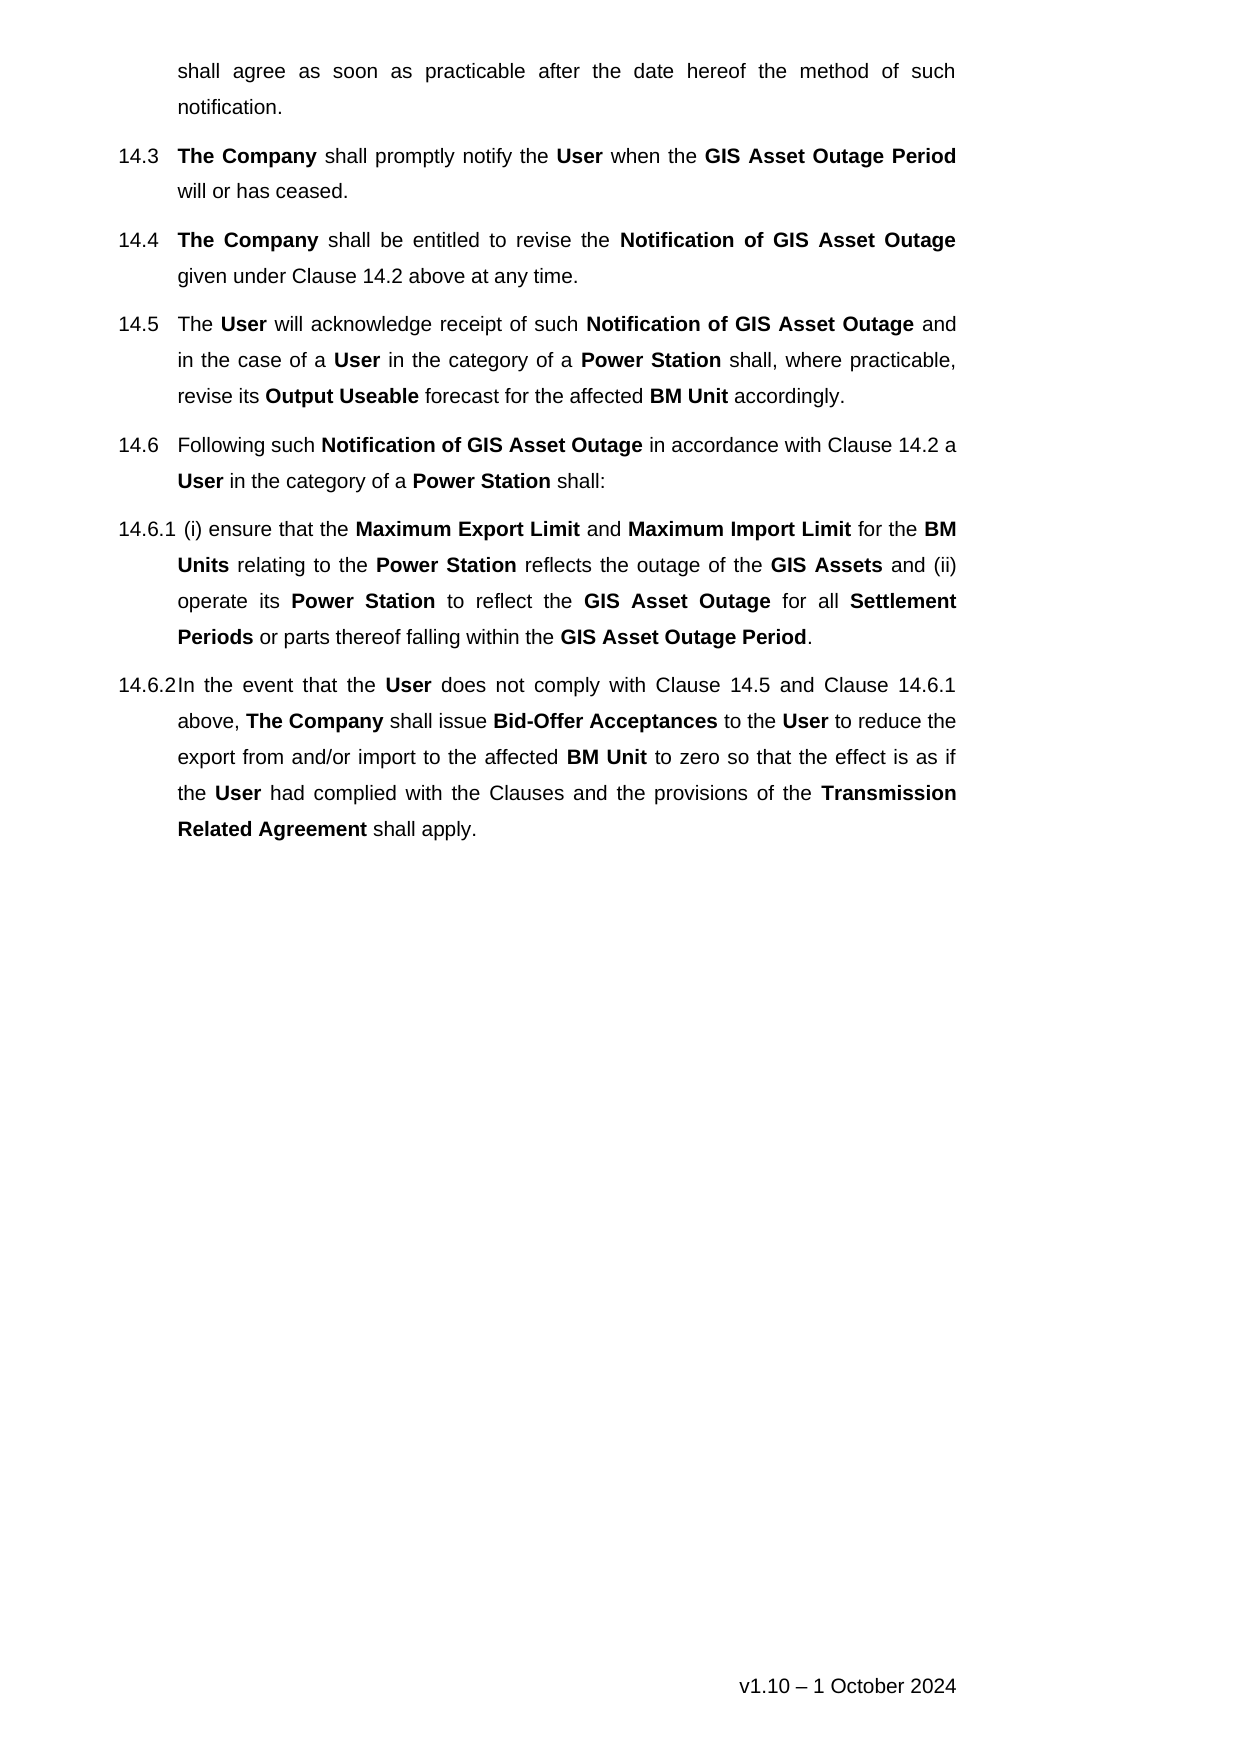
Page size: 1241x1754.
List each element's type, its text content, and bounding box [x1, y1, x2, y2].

text 14.6 Following such Notification of GIS Asset Outage in accordance with Clause 14.2 a User in the category of a Power Station shall: [118, 432, 957, 492]
text 14.3 The Company shall promptly notify the User when the GIS Asset Outage Period will or has ceased. [118, 143, 957, 203]
text 14.4 The Company shall be entitled to revise the Notification of GIS Asset Outage given under Clause 14.2 above at any time. [118, 228, 957, 288]
text 14.6.1 (i) ensure that the Maximum Export Limit and Maximum Import Limit for the BM Units relating to the Power Station reflects the outage of the GIS Assets and (ii) operate its Power Station to reflect the GIS Asset Outage for all Settlement Periods or parts thereof falling within the GIS Asset Outage Period. [118, 517, 957, 649]
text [118, 59, 957, 119]
text 14.5 The User will acknowledge receipt of such Notification of GIS Asset Outage and in the case of a User in the category of a Power Station shall, where practicable, revise its Output Useable forecast for the affected BM Unit accordingly. [118, 312, 957, 408]
text 14.6.2 In the event that the User does not comply with Clause 14.5 and Clause 14.6.1 above, The Company shall issue Bid-Offer Acceptances to the User to reduce the export from and/or import to the affected BM Unit to zero so that the effect is as if the User had complied with the Clauses and the provisions of the Transmission Related Agreement shall apply. [118, 673, 957, 841]
